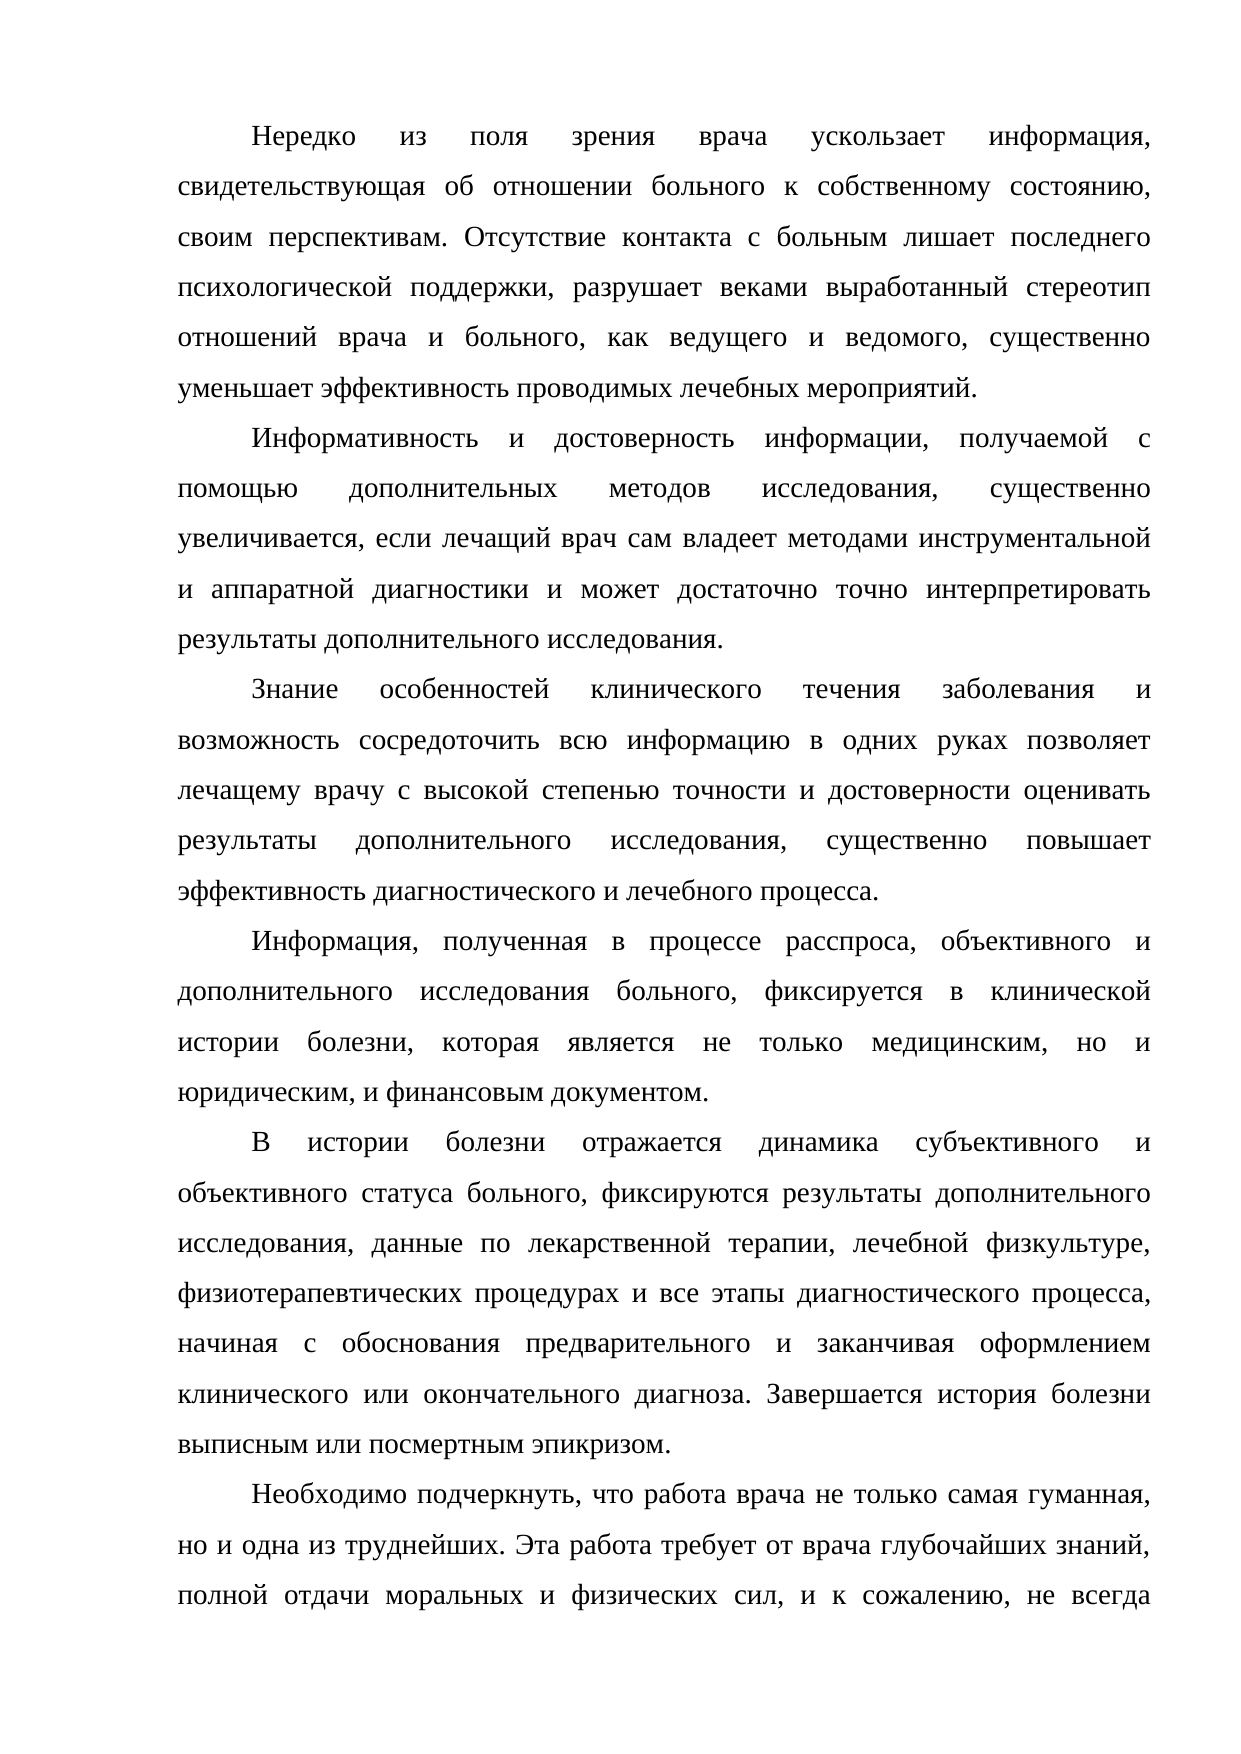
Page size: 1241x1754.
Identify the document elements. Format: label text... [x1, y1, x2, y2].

text Информация, полученная в процессе расспроса, объективного и дополнительного исследования больного, фиксируется в клинической истории болезни, которая является не только медицинским, но и юридическим, и финансовым документом. [177, 923, 1152, 1108]
text Информативность и достоверность информации, получаемой с помощью дополнительных методов исследования, существенно увеличивается, если лечащий врач сам владеет методами инструментальной и аппаратной диагностики и может достаточно точно интерпретировать результаты дополнительного исследования. [177, 420, 1152, 655]
text Нередко из поля зрения врача ускользает информация, свидетельствующая об отношении больного к собственному состоянию, своим перспективам. Отсутствие контакта с больным лишает последнего психологической поддержки, разрушает веками выработанный стереотип отношений врача и больного, как ведущего и ведомого, существенно уменьшает эффективность проводимых лечебных мероприятий. [177, 118, 1152, 403]
text Знание особенностей клинического течения заболевания и возможность сосредоточить всю информацию в одних руках позволяет лечащему врачу с высокой степенью точности и достоверности оценивать результаты дополнительного исследования, существенно повышает эффективность диагностического и лечебного процесса. [177, 672, 1152, 906]
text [177, 1477, 1152, 1611]
text В истории болезни отражается динамика субъективного и объективного статуса больного, фиксируются результаты дополнительного исследования, данные по лекарственной терапии, лечебной физкультуре, физиотерапевтических процедурах и все этапы диагностического процесса, начиная с обоснования предварительного и заканчивая оформлением клинического или окончательного диагноза. Завершается история болезни выписным или посмертным эпикризом. [177, 1124, 1152, 1460]
